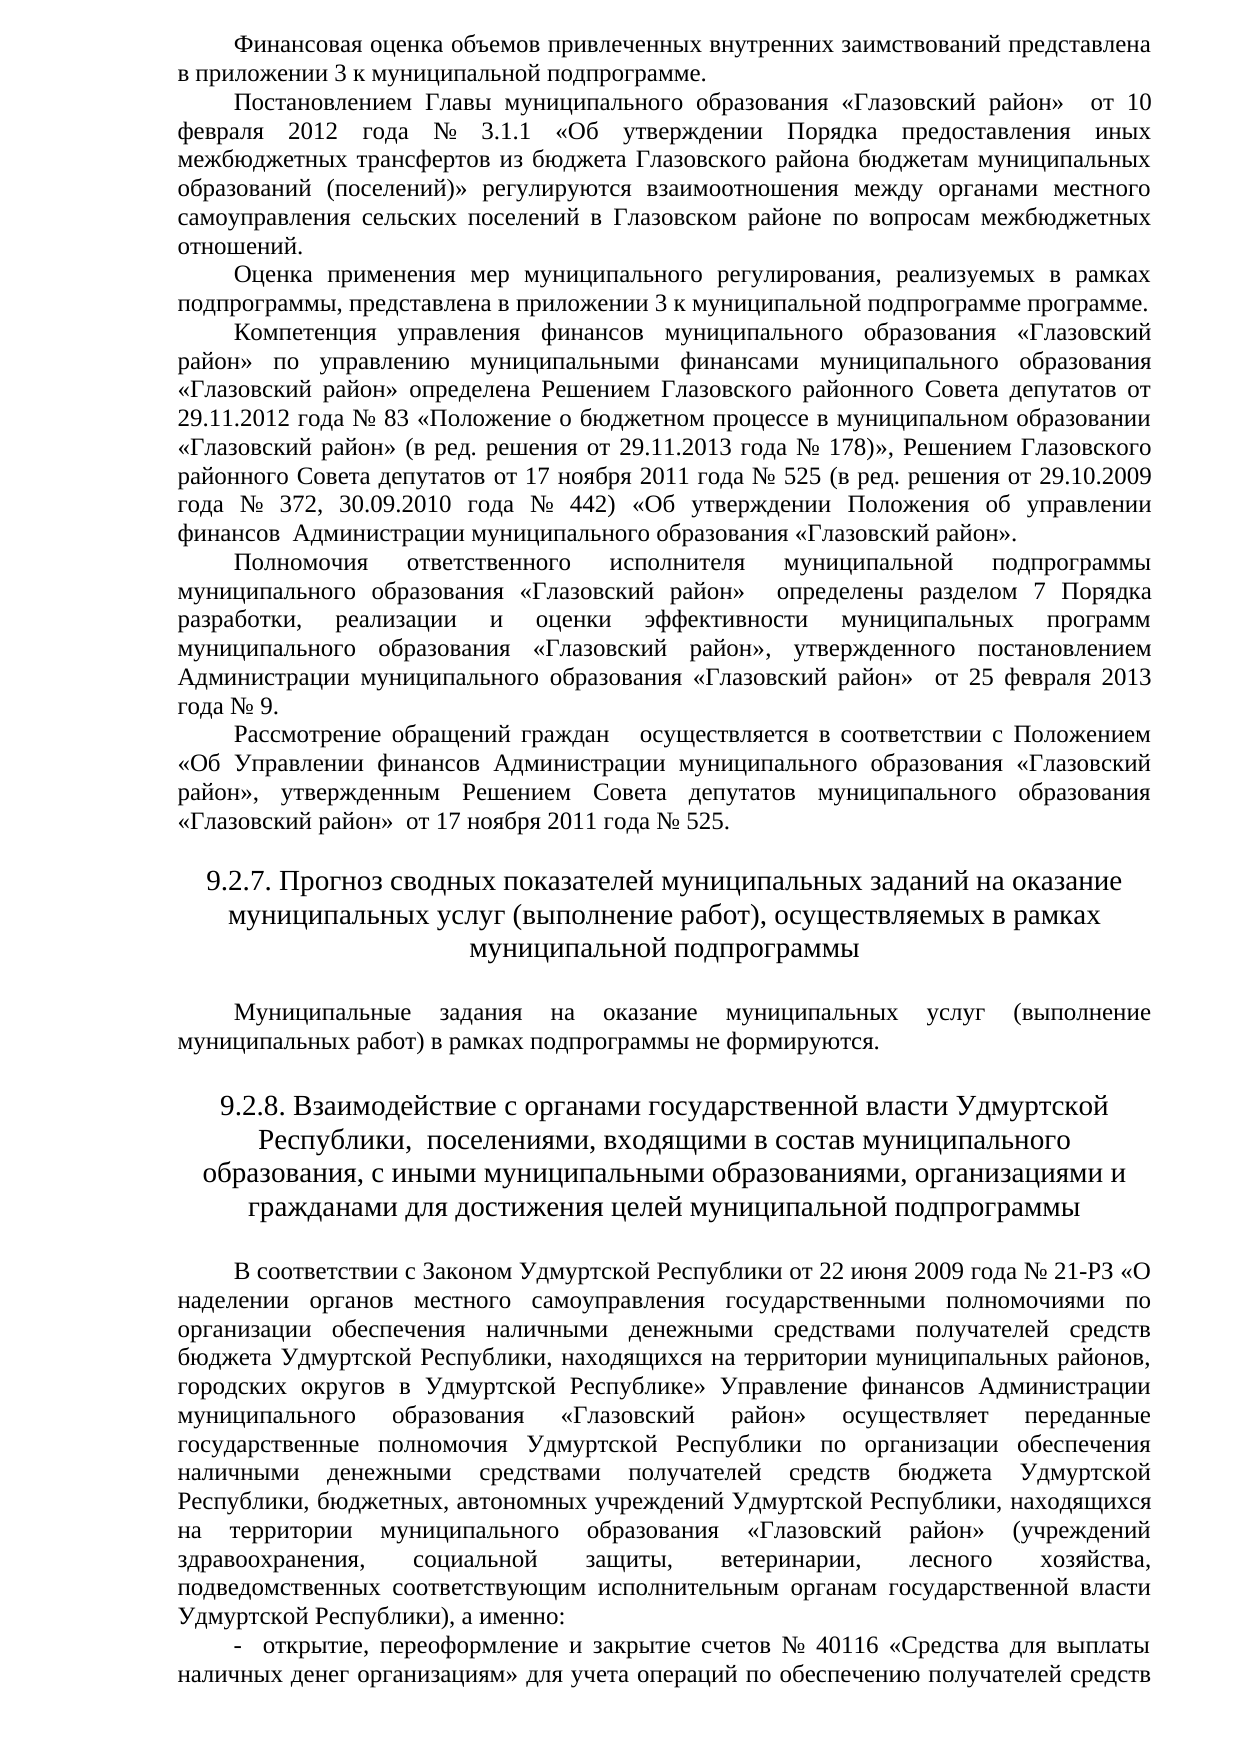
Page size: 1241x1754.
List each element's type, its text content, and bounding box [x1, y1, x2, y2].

text Компетенция управления финансов муниципального образования «Глазовский район» по управлению муниципальными финансами муниципального образования «Глазовский район» определена Решением Глазовского районного Совета депутатов от 29.11.2012 года № 83 «Положение о бюджетном процессе в муниципальном образовании «Глазовский район» (в ред. решения от 29.11.2013 года № 178)», Решением Глазовского районного Совета депутатов от 17 ноября 2011 года № 525 (в ред. решения от 29.10.2009 года № 372, 30.09.2010 года № 442) «Об утверждении Положения об управлении финансов Администрации муниципального образования «Глазовский район». [177, 317, 1152, 547]
text Оценка применения мер муниципального регулирования, реализуемых в рамках подпрограммы, представлена в приложении 3 к муниципальной подпрограмме программе. [177, 259, 1152, 317]
text Муниципальные задания на оказание муниципальных услуг (выполнение муниципальных работ) в рамках подпрограммы не формируются. [177, 997, 1152, 1055]
text Полномочия ответственного исполнителя муниципальной подпрограммы муниципального образования «Глазовский район» определены разделом 7 Порядка разработки, реализации и оценки эффективности муниципальных программ муниципального образования «Глазовский район», утвержденного постановлением Администрации муниципального образования «Глазовский район» от 25 февраля 2013 года № 9. [177, 547, 1152, 719]
text 9.2.7. Прогноз сводных показателей муниципальных заданий на оказание муниципальных услуг (выполнение работ), осуществляемых в рамках муниципальной подпрограммы [177, 863, 1152, 964]
text В соответствии с Законом Удмуртской Республики от 22 июня 2009 года № 21-РЗ «О наделении органов местного самоуправления государственными полномочиями по организации обеспечения наличными денежными средствами получателей средств бюджета Удмуртской Республики, находящихся на территории муниципальных районов, городских округов в Удмуртской Республике» Управление финансов Администрации муниципального образования «Глазовский район» осуществляет переданные государственные полномочия Удмуртской Республики по организации обеспечения наличными денежными средствами получателей средств бюджета Удмуртской Республики, бюджетных, автономных учреждений Удмуртской Республики, находящихся на территории муниципального образования «Глазовский район» (учреждений здравоохранения, социальной защиты, ветеринарии, лесного хозяйства, подведомственных соответствующим исполнительным органам государственной власти Удмуртской Республики), а именно: [177, 1256, 1152, 1630]
text 9.2.8. Взаимодействие с органами государственной власти Удмуртской Республики, поселениями, входящими в состав муниципального образования, с иными муниципальными образованиями, организациями и гражданами для достижения целей муниципальной подпрограммы [177, 1088, 1152, 1223]
text Рассмотрение обращений граждан осуществляется в соответствии с Положением «Об Управлении финансов Администрации муниципального образования «Глазовский район», утвержденным Решением Совета депутатов муниципального образования «Глазовский район» от 17 ноября 2011 года № 525. [177, 719, 1152, 834]
text Постановлением Главы муниципального образования «Глазовский район» от 10 февраля 2012 года № 3.1.1 «Об утверждении Порядка предоставления иных межбюджетных трансфертов из бюджета Глазовского района бюджетам муниципальных образований (поселений)» регулируются взаимоотношения между органами местного самоуправления сельских поселений в Глазовском районе по вопросам межбюджетных отношений. [177, 87, 1152, 259]
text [177, 1630, 1152, 1687]
text Финансовая оценка объемов привлеченных внутренних заимствований представлена в приложении 3 к муниципальной подпрограмме. [177, 29, 1152, 87]
